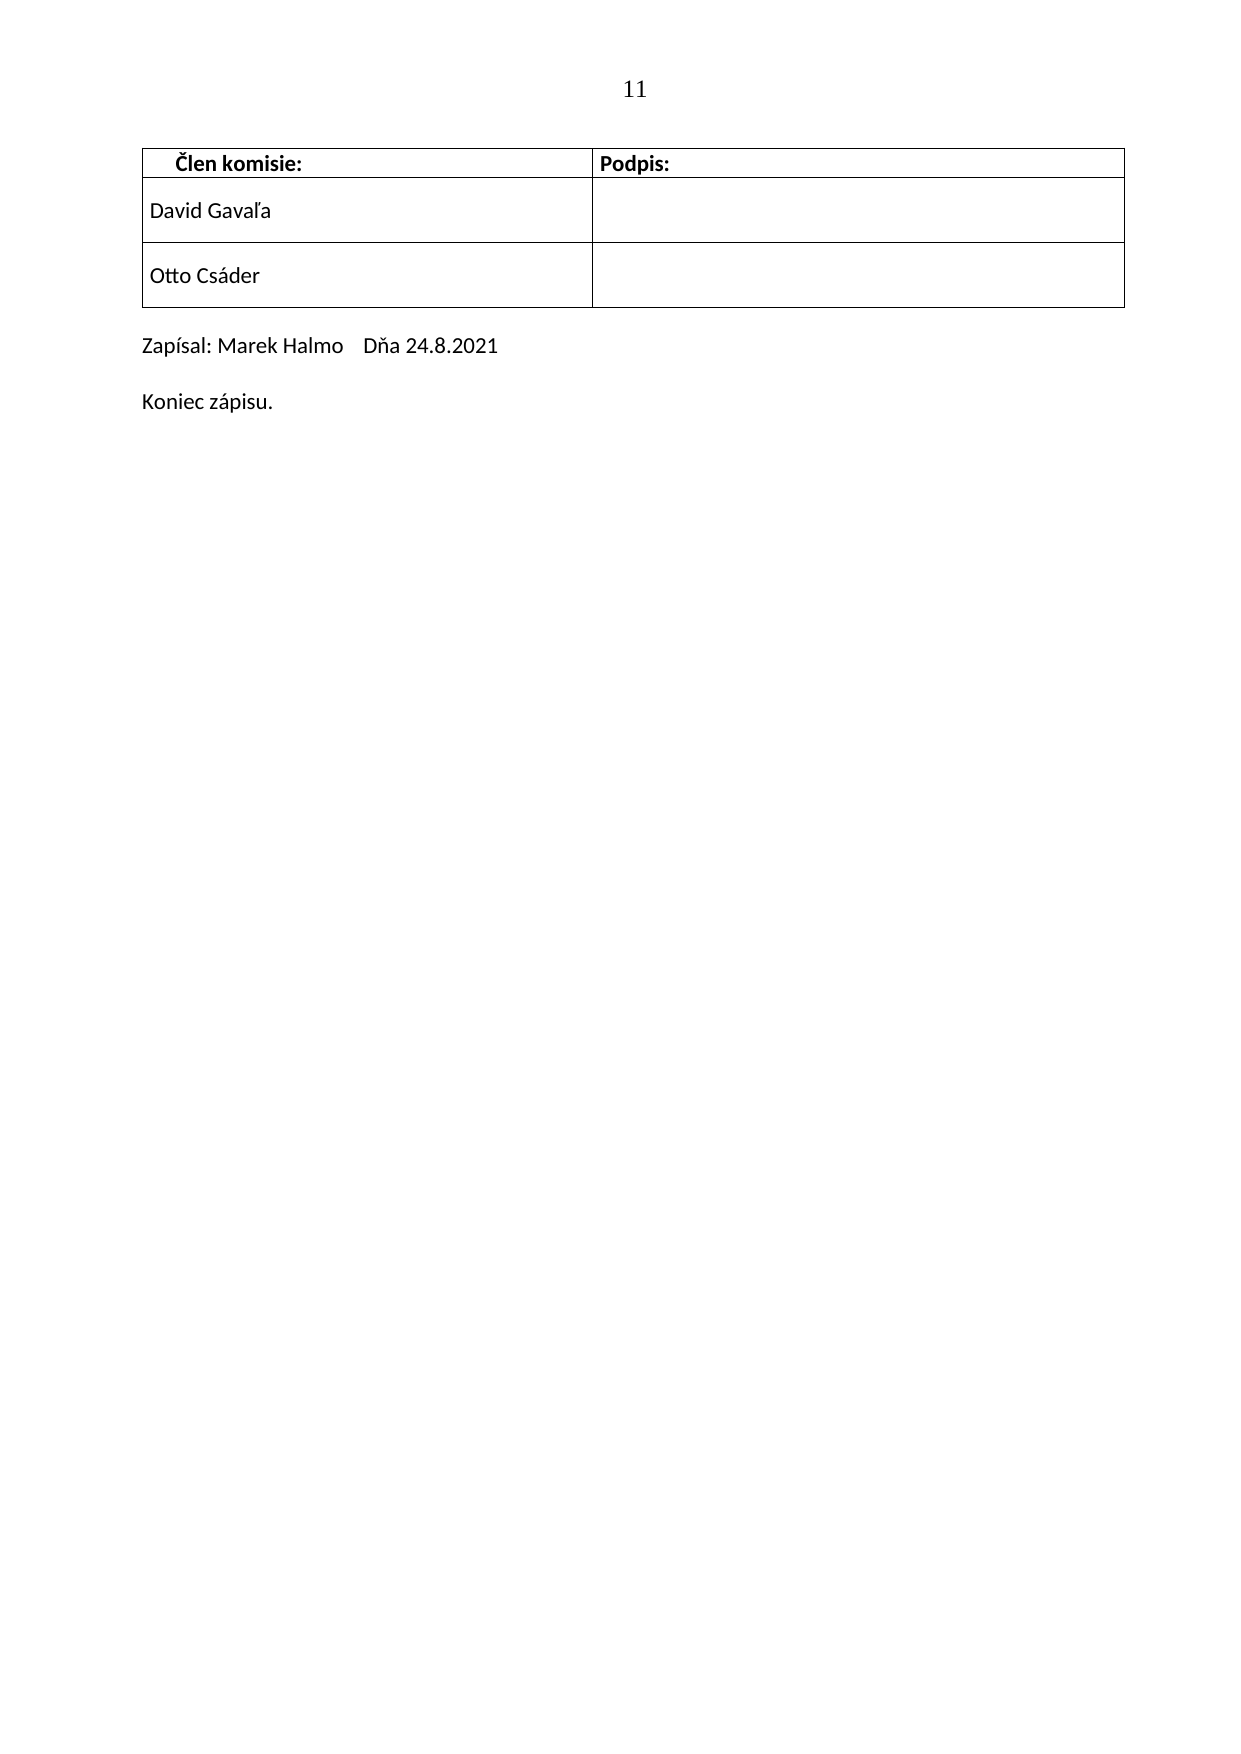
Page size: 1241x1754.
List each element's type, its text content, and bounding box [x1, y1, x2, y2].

table_header Podpis: [593, 149, 1124, 177]
text Koniec zápisu. [142, 387, 1128, 415]
table_cell [593, 243, 1124, 307]
table_header Člen komisie: [143, 149, 592, 177]
table_cell [593, 178, 1124, 242]
table_cell Otto Csáder [143, 243, 592, 307]
text Zapísal: Marek Halmo Dňa 24.8.2021 [142, 331, 1128, 359]
table_cell David Gavaľa [143, 178, 592, 242]
